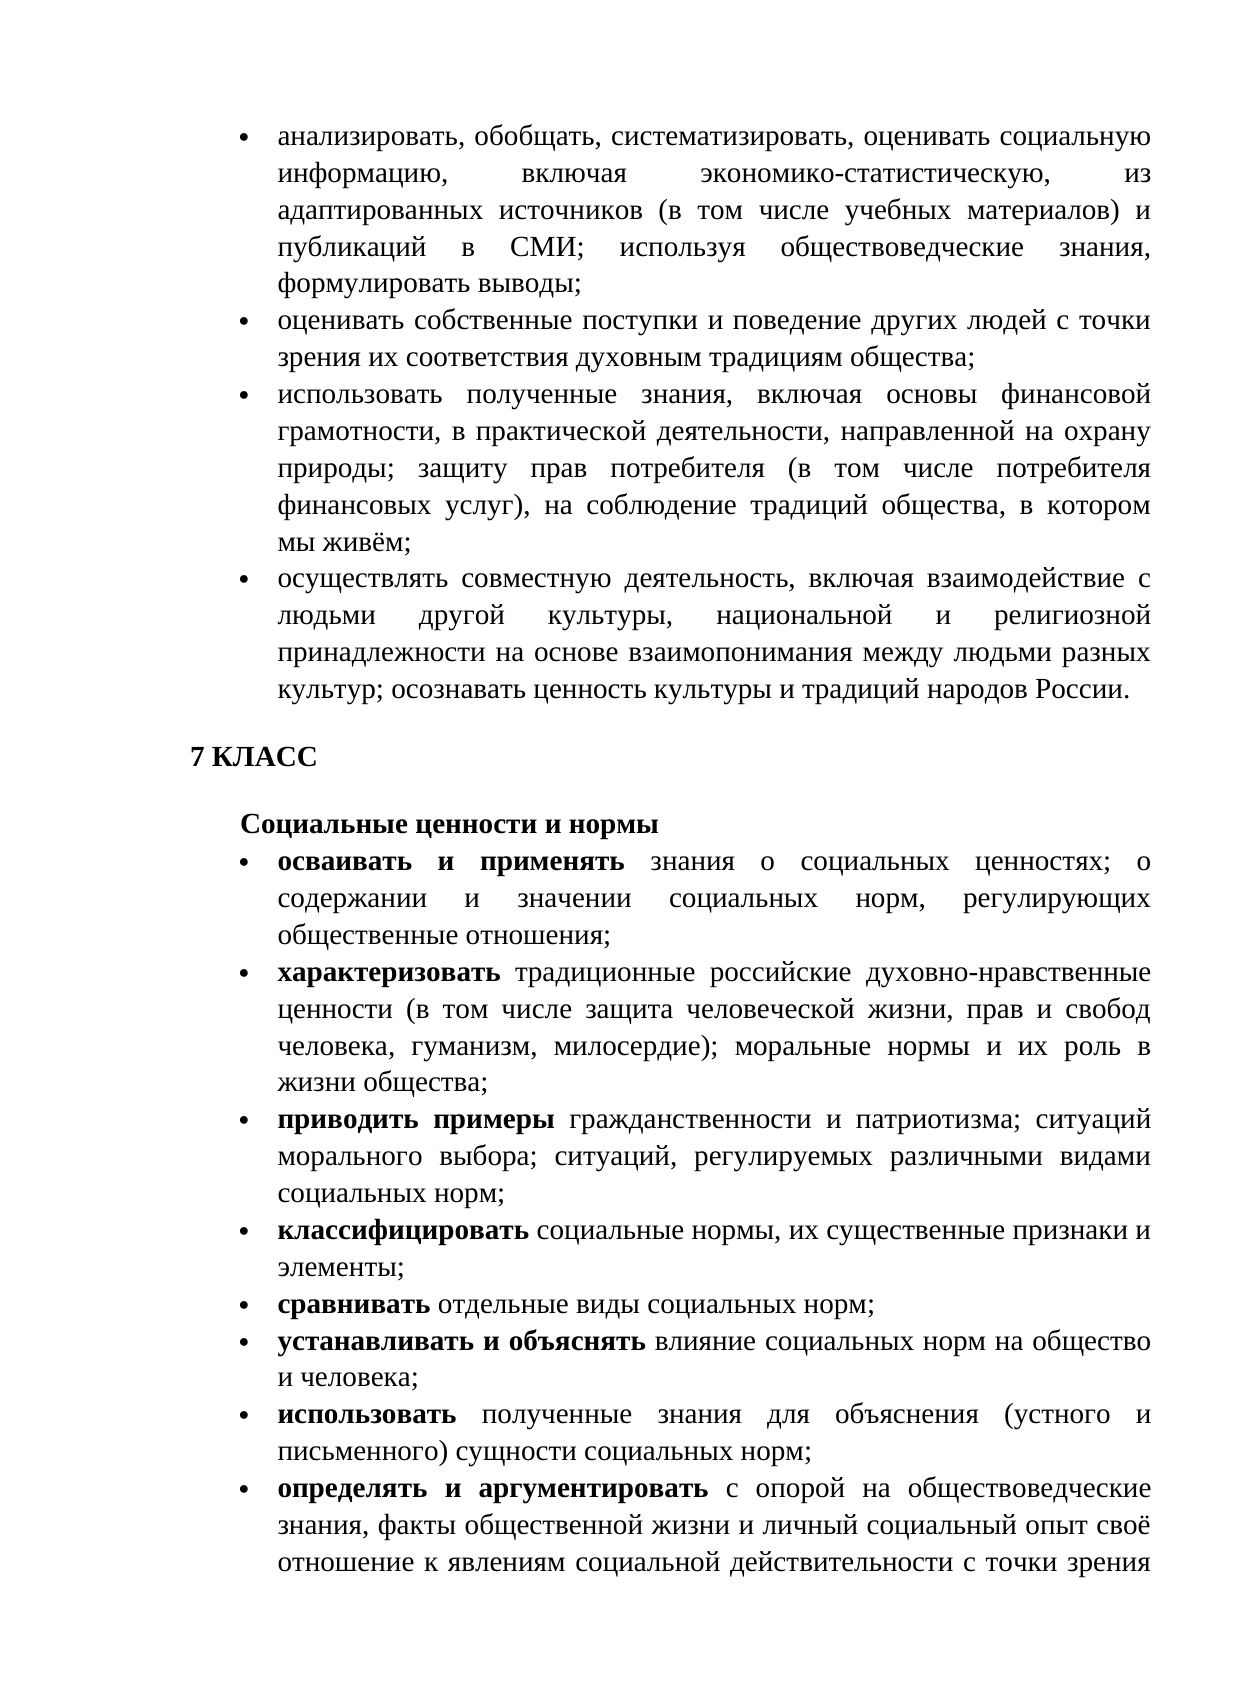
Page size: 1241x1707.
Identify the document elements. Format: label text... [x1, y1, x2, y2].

list анализировать, обобщать, систематизировать, оценивать социальную информацию, включая экономико-статистическую, из адаптированных источников (в том числе учебных материалов) и публикаций в СМИ; используя обществоведческие знания, формулировать выводы; [240, 118, 1152, 299]
list характеризовать традиционные российские духовно-нравственные ценности (в том числе защита человеческой жизни, прав и свобод человека, гуманизм, милосердие); моральные нормы и их роль в жизни общества; [240, 954, 1152, 1098]
list использовать полученные знания, включая основы финансовой грамотности, в практической деятельности, направленной на охрану природы; защиту прав потребителя (в том числе потребителя финансовых услуг), на соблюдение традиций общества, в котором мы живём; [240, 376, 1152, 557]
text 7 КЛАСС [190, 739, 1152, 772]
text Социальные ценности и нормы [177, 806, 1152, 840]
list осуществлять совместную деятельность, включая взаимодействие с людьми другой культуры, национальной и религиозной принадлежности на основе взаимопонимания между людьми разных культур; осознавать ценность культуры и традиций народов России. [240, 561, 1152, 705]
list приводить примеры гражданственности и патриотизма; ситуаций морального выбора; ситуаций, регулируемых различными видами социальных норм; [240, 1101, 1152, 1209]
list классифицировать социальные нормы, их существенные признаки и элементы; [240, 1212, 1152, 1282]
list оценивать собственные поступки и поведение других людей с точки зрения их соответствия духовным традициям общества; [240, 302, 1152, 373]
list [240, 1470, 1152, 1577]
list осваивать и применять знания о социальных ценностях; о содержании и значении социальных норм, регулирующих общественные отношения; [240, 843, 1152, 951]
list сравнивать отдельные виды социальных норм; [240, 1286, 1152, 1319]
list использовать полученные знания для объяснения (устного и письменного) сущности социальных норм; [240, 1396, 1152, 1467]
list устанавливать и объяснять влияние социальных норм на общество и человека; [240, 1323, 1152, 1393]
